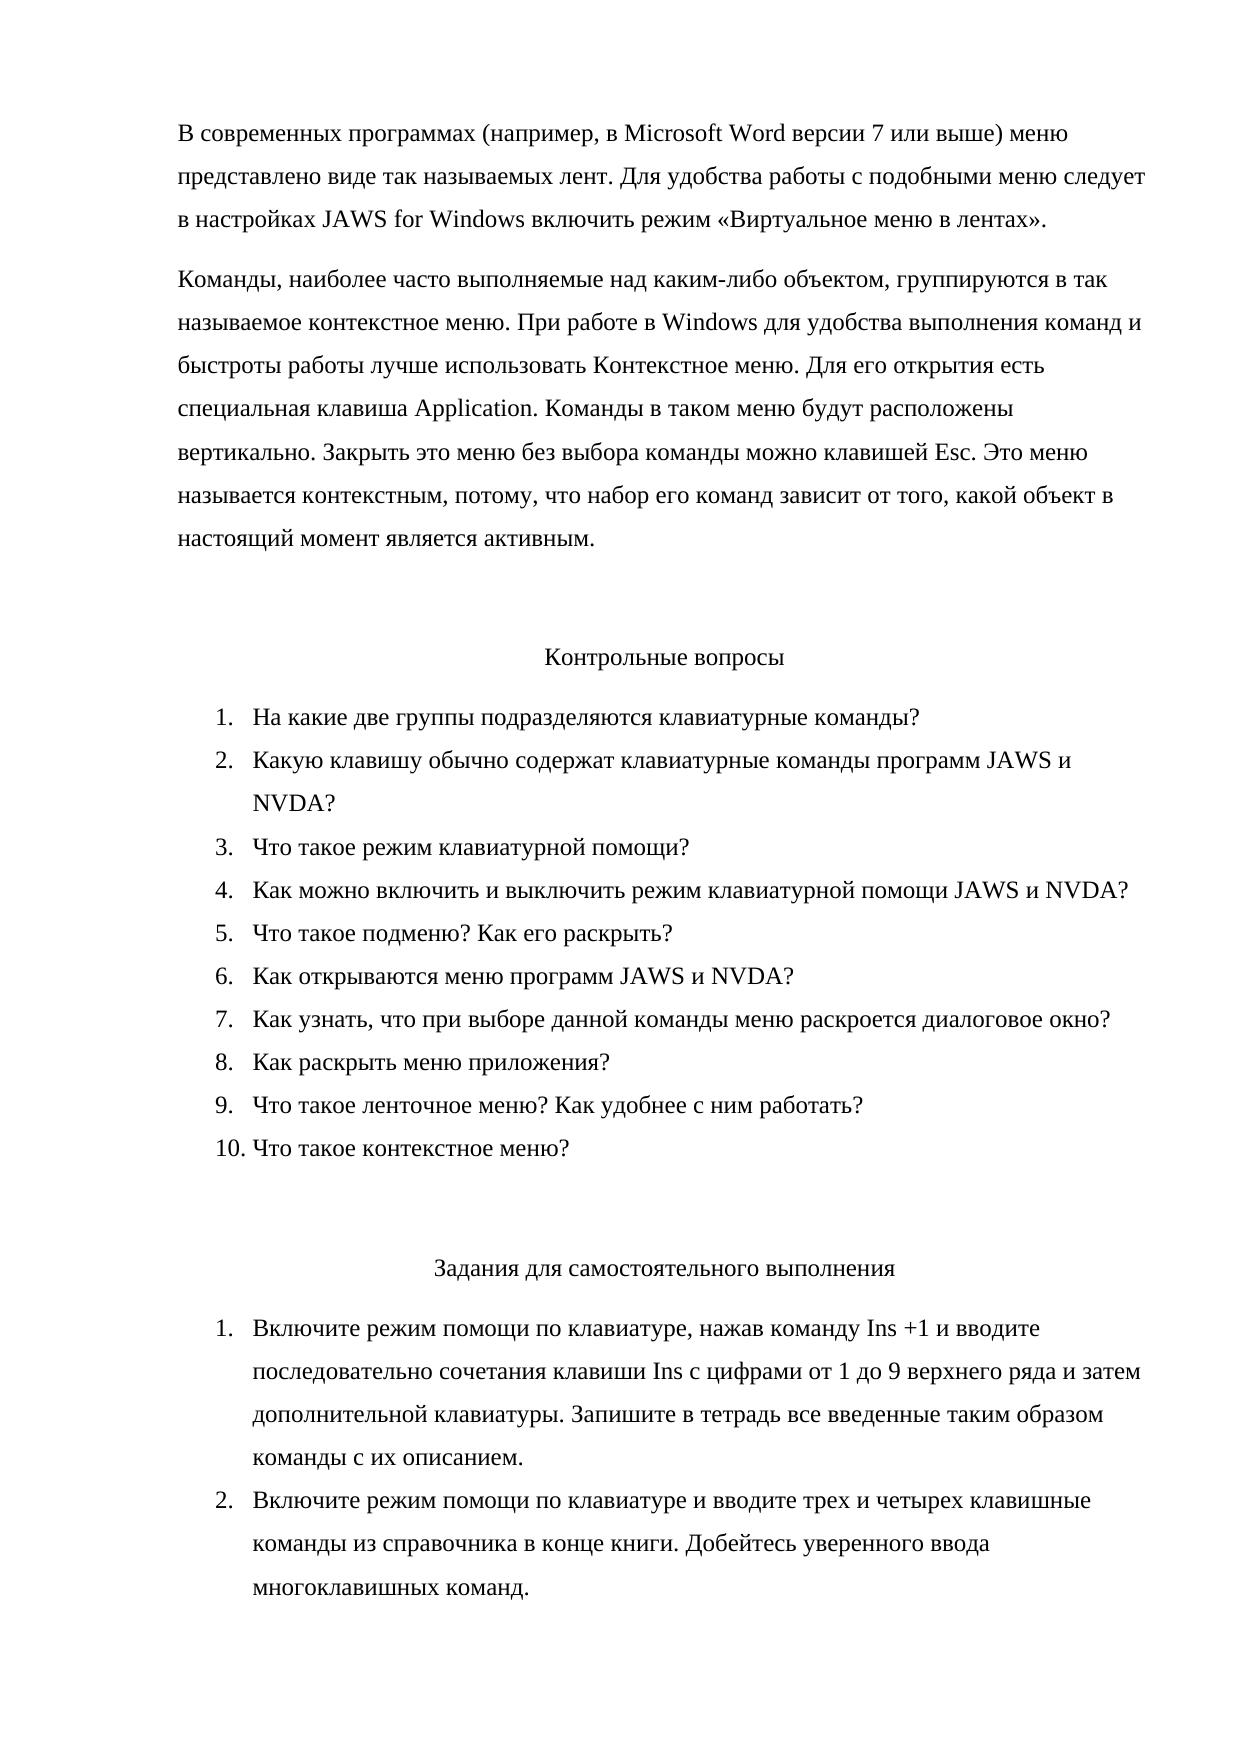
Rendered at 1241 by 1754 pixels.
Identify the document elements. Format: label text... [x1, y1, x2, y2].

list Как можно включить и выключить режим клавиатурной помощи JAWS и NVDA? [215, 875, 1152, 903]
list Включите режим помощи по клавиатуре, нажав команду Ins +1 и вводите последовательно сочетания клавиши Ins с цифрами от 1 до 9 верхнего ряда и затем дополнительной клавиатуры. Запишите в тетрадь все введенные таким образом команды с их описанием. [215, 1313, 1152, 1471]
text Команды, наиболее часто выполняемые над каким-либо объектом, группируются в так называемое контекстное меню. При работе в Windows для удобства выполнения команд и быстроты работы лучше использовать Контекстное меню. Для его открытия есть специальная клавиша Application. Команды в таком меню будут расположены вертикально. Закрыть это меню без выбора команды можно клавишей Esc. Это меню называется контекстным, потому, что набор его команд зависит от того, какой объект в настоящий момент является активным. [177, 264, 1152, 552]
list Как открываются меню программ JAWS и NVDA? [215, 961, 1152, 990]
text Задания для самостоятельного выполнения [177, 1253, 1152, 1282]
list Как узнать, что при выборе данной команды меню раскроется диалоговое окно? [215, 1004, 1152, 1033]
text В современных программах (например, в Microsoft Word версии 7 или выше) меню представлено виде так называемых лент. Для удобства работы с подобными меню следует в настройках JAWS for Windows включить режим «Виртуальное меню в лентах». [177, 118, 1152, 233]
list Что такое контекстное меню? [215, 1133, 1152, 1162]
list Как раскрыть меню приложения? [215, 1047, 1152, 1076]
text Контрольные вопросы [177, 642, 1152, 671]
list На какие две группы подразделяются клавиатурные команды? [215, 702, 1152, 731]
list Что такое режим клавиатурной помощи? [215, 832, 1152, 860]
list Какую клавишу обычно содержат клавиатурные команды программ JAWS и NVDA? [215, 745, 1152, 817]
list Включите режим помощи по клавиатуре и вводите трех и четырех клавишные команды из справочника в конце книги. Добейтесь уверенного ввода многоклавишных команд. [215, 1485, 1152, 1600]
list Что такое ленточное меню? Как удобнее с ним работать? [215, 1090, 1152, 1119]
list Что такое подменю? Как его раскрыть? [215, 918, 1152, 947]
